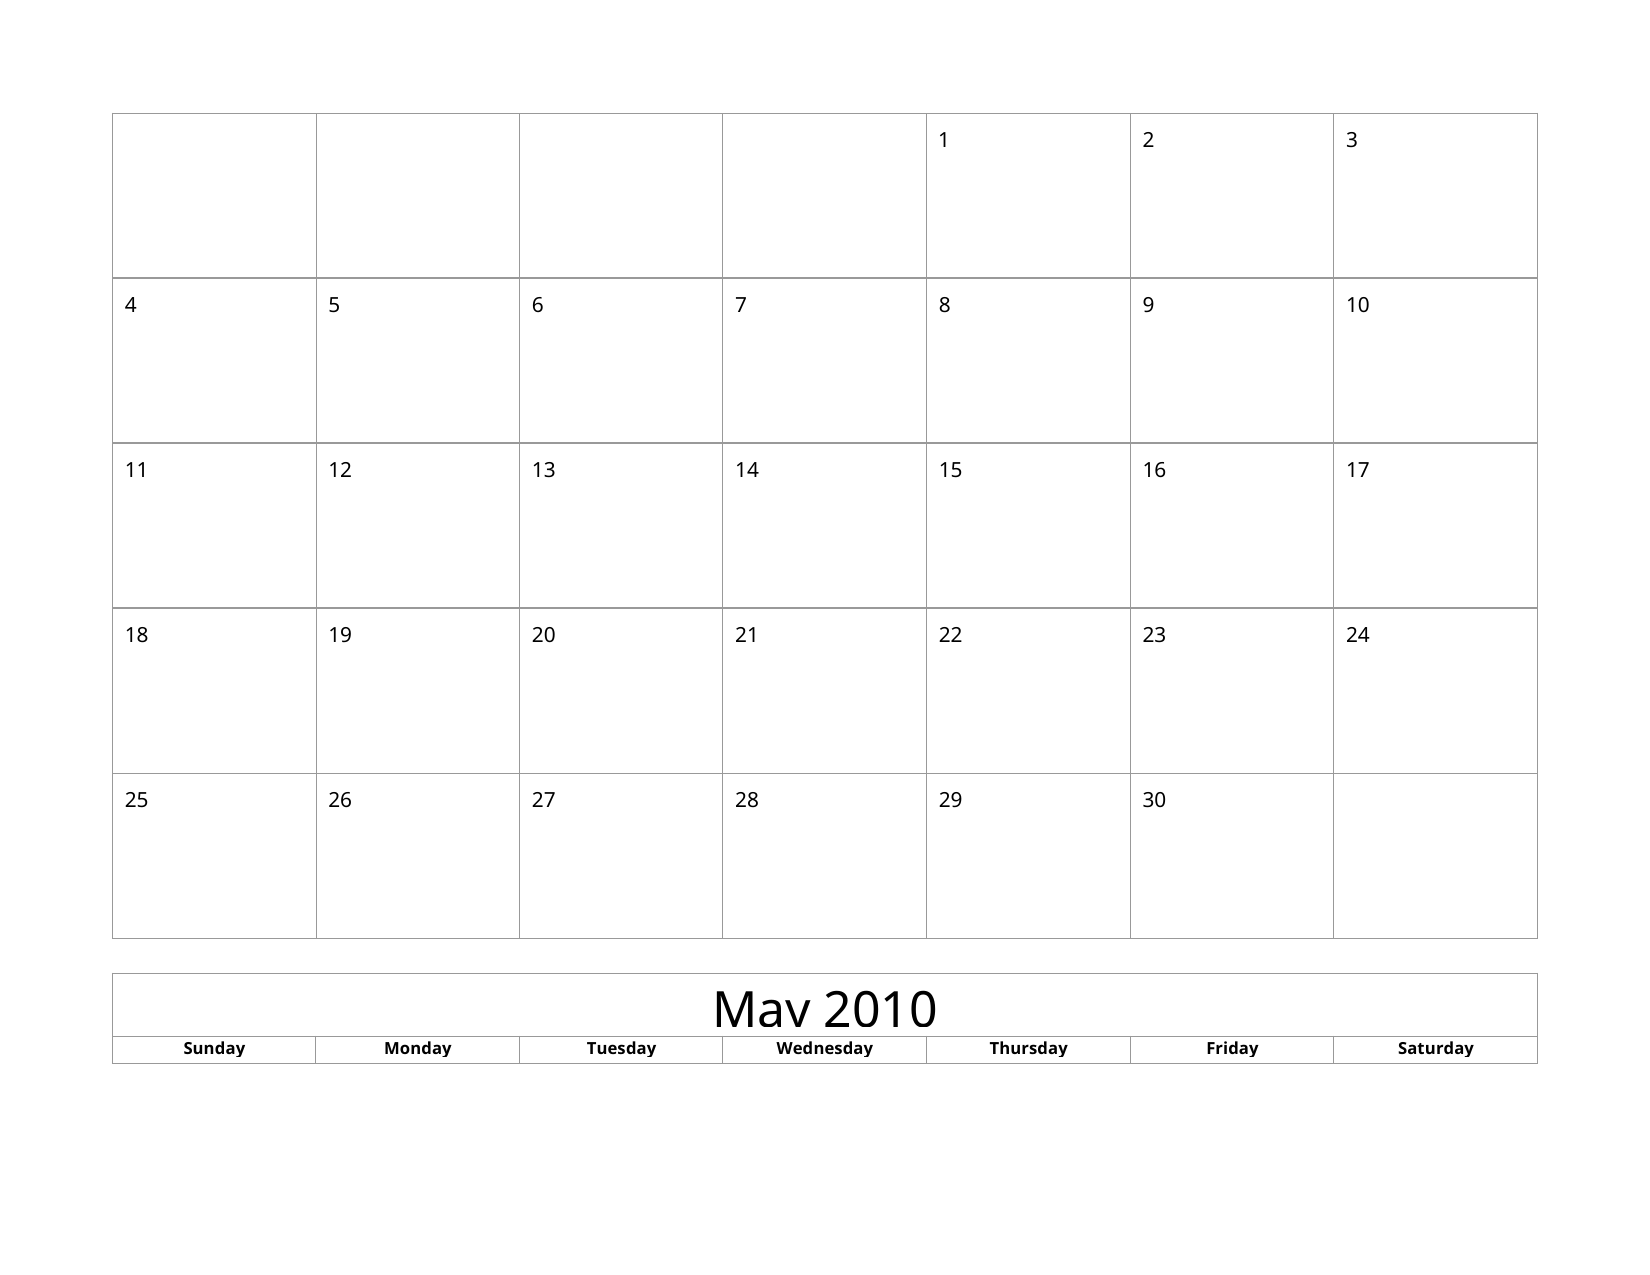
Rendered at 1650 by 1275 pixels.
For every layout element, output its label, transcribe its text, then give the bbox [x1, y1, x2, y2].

table_cell [520, 114, 722, 277]
table_cell 28 [723, 774, 926, 937]
table_cell 15 [927, 444, 1130, 607]
table_cell 11 [113, 444, 316, 607]
table_cell [317, 114, 519, 277]
table_cell 24 [1334, 609, 1537, 772]
table_cell Tuesday [520, 1037, 722, 1063]
table_cell 9 [1131, 279, 1333, 442]
table_cell 29 [927, 774, 1130, 937]
table_cell 23 [1131, 609, 1333, 772]
table_cell 18 [113, 609, 316, 772]
table_cell 6 [520, 279, 722, 442]
table_cell [113, 114, 316, 277]
table_cell 12 [317, 444, 519, 607]
table_cell 5 [317, 279, 519, 442]
table_cell 30 [1131, 774, 1333, 937]
table_cell 1 [927, 114, 1130, 277]
table_cell 26 [317, 774, 519, 937]
table_cell Thursday [927, 1037, 1130, 1063]
table_cell 13 [520, 444, 722, 607]
table_cell Monday [316, 1037, 519, 1063]
table_cell 16 [1131, 444, 1333, 607]
table_cell Friday [1131, 1037, 1333, 1063]
table_cell 19 [317, 609, 519, 772]
table_cell 8 [927, 279, 1130, 442]
table_cell Saturday [1334, 1037, 1537, 1063]
table_cell 25 [113, 774, 316, 937]
table_cell 10 [1334, 279, 1537, 442]
table_cell 27 [520, 774, 722, 937]
table_cell 22 [927, 609, 1130, 772]
table_cell 17 [1334, 444, 1537, 607]
table_cell 20 [520, 609, 722, 772]
table_cell [1334, 774, 1537, 937]
table_cell 4 [113, 279, 316, 442]
table_cell [723, 114, 926, 277]
table_cell 2 [1131, 114, 1333, 277]
table_cell Wednesday [723, 1037, 926, 1063]
table_cell 14 [723, 444, 926, 607]
table_cell 3 [1334, 114, 1537, 277]
table_cell 7 [723, 279, 926, 442]
table_cell Sunday [113, 1037, 315, 1063]
table_cell 21 [723, 609, 926, 772]
table_header May 2010 [113, 974, 1537, 1036]
